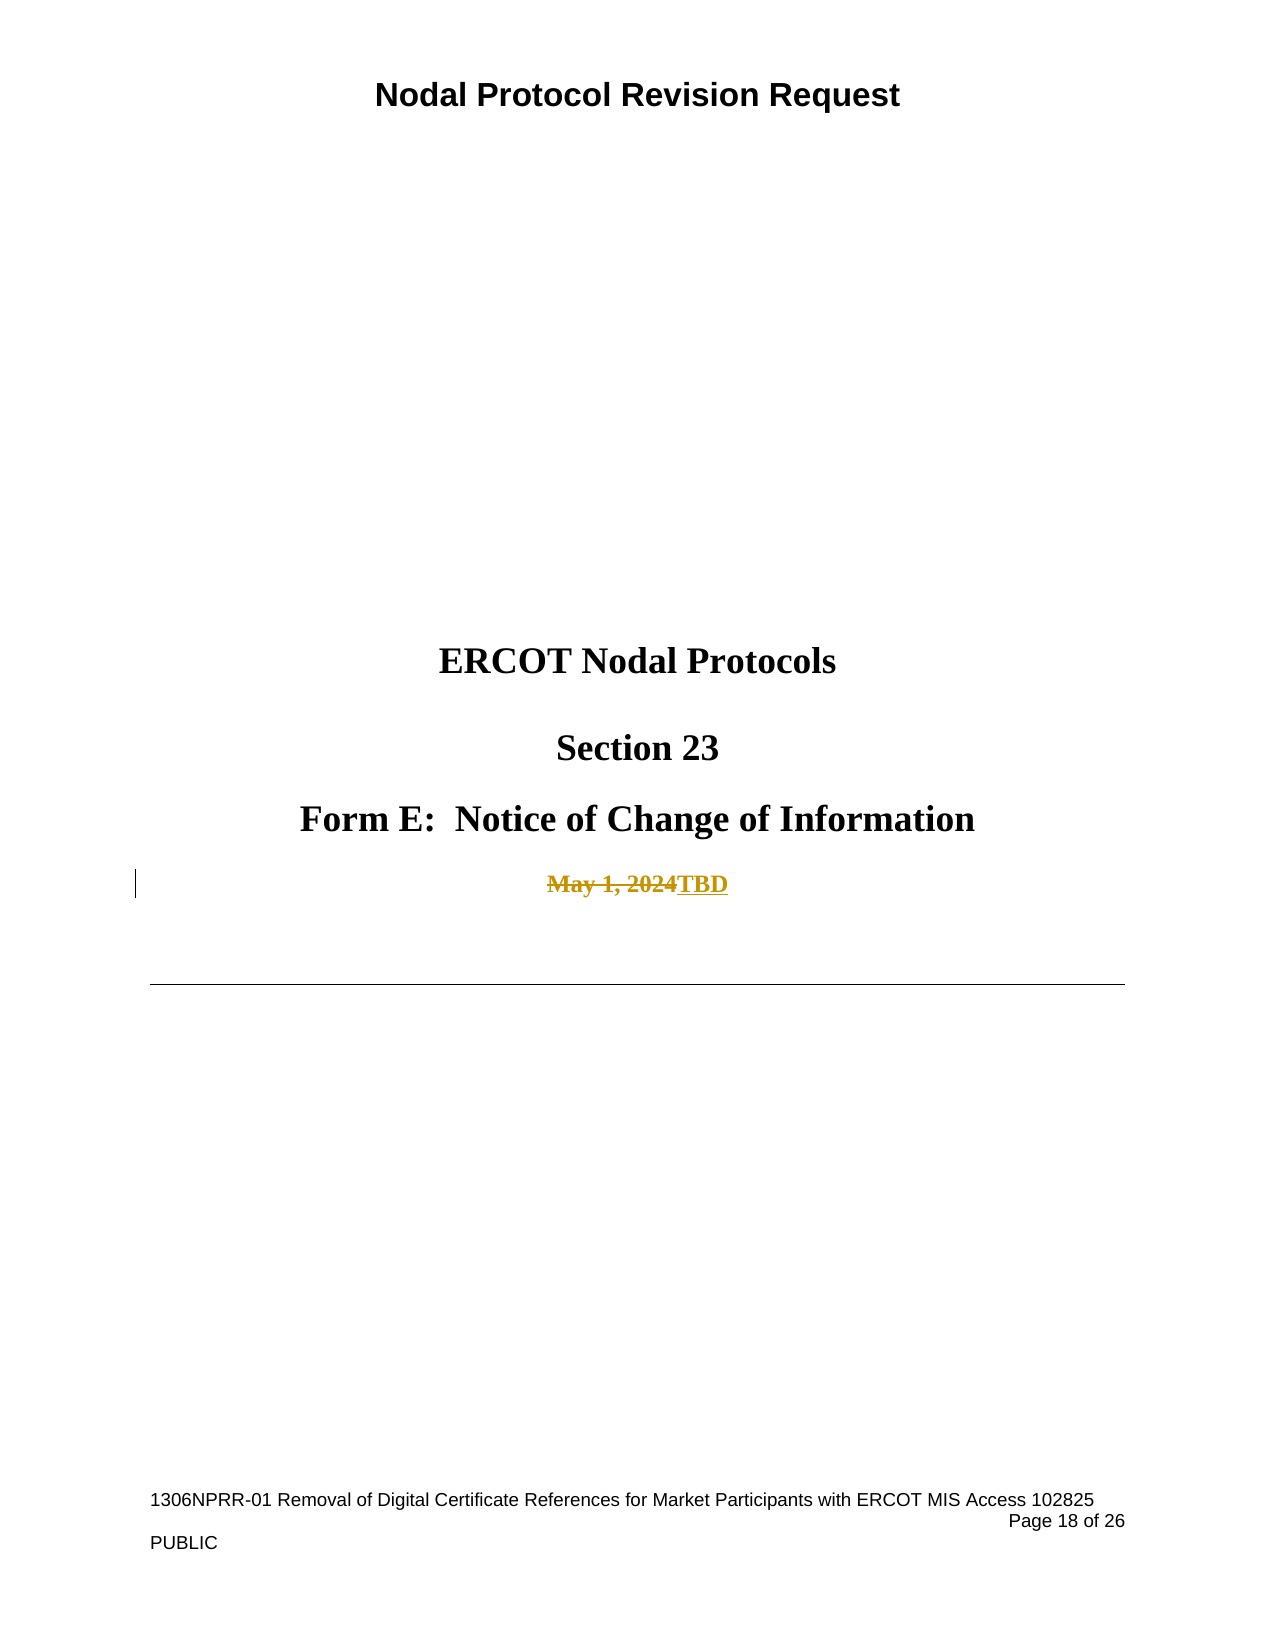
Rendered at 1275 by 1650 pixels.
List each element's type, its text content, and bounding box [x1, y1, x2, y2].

text Form E: Notice of Change of Information [150, 797, 1125, 840]
text Section 23 [150, 725, 1125, 768]
text ERCOT Nodal Protocols [150, 639, 1125, 682]
